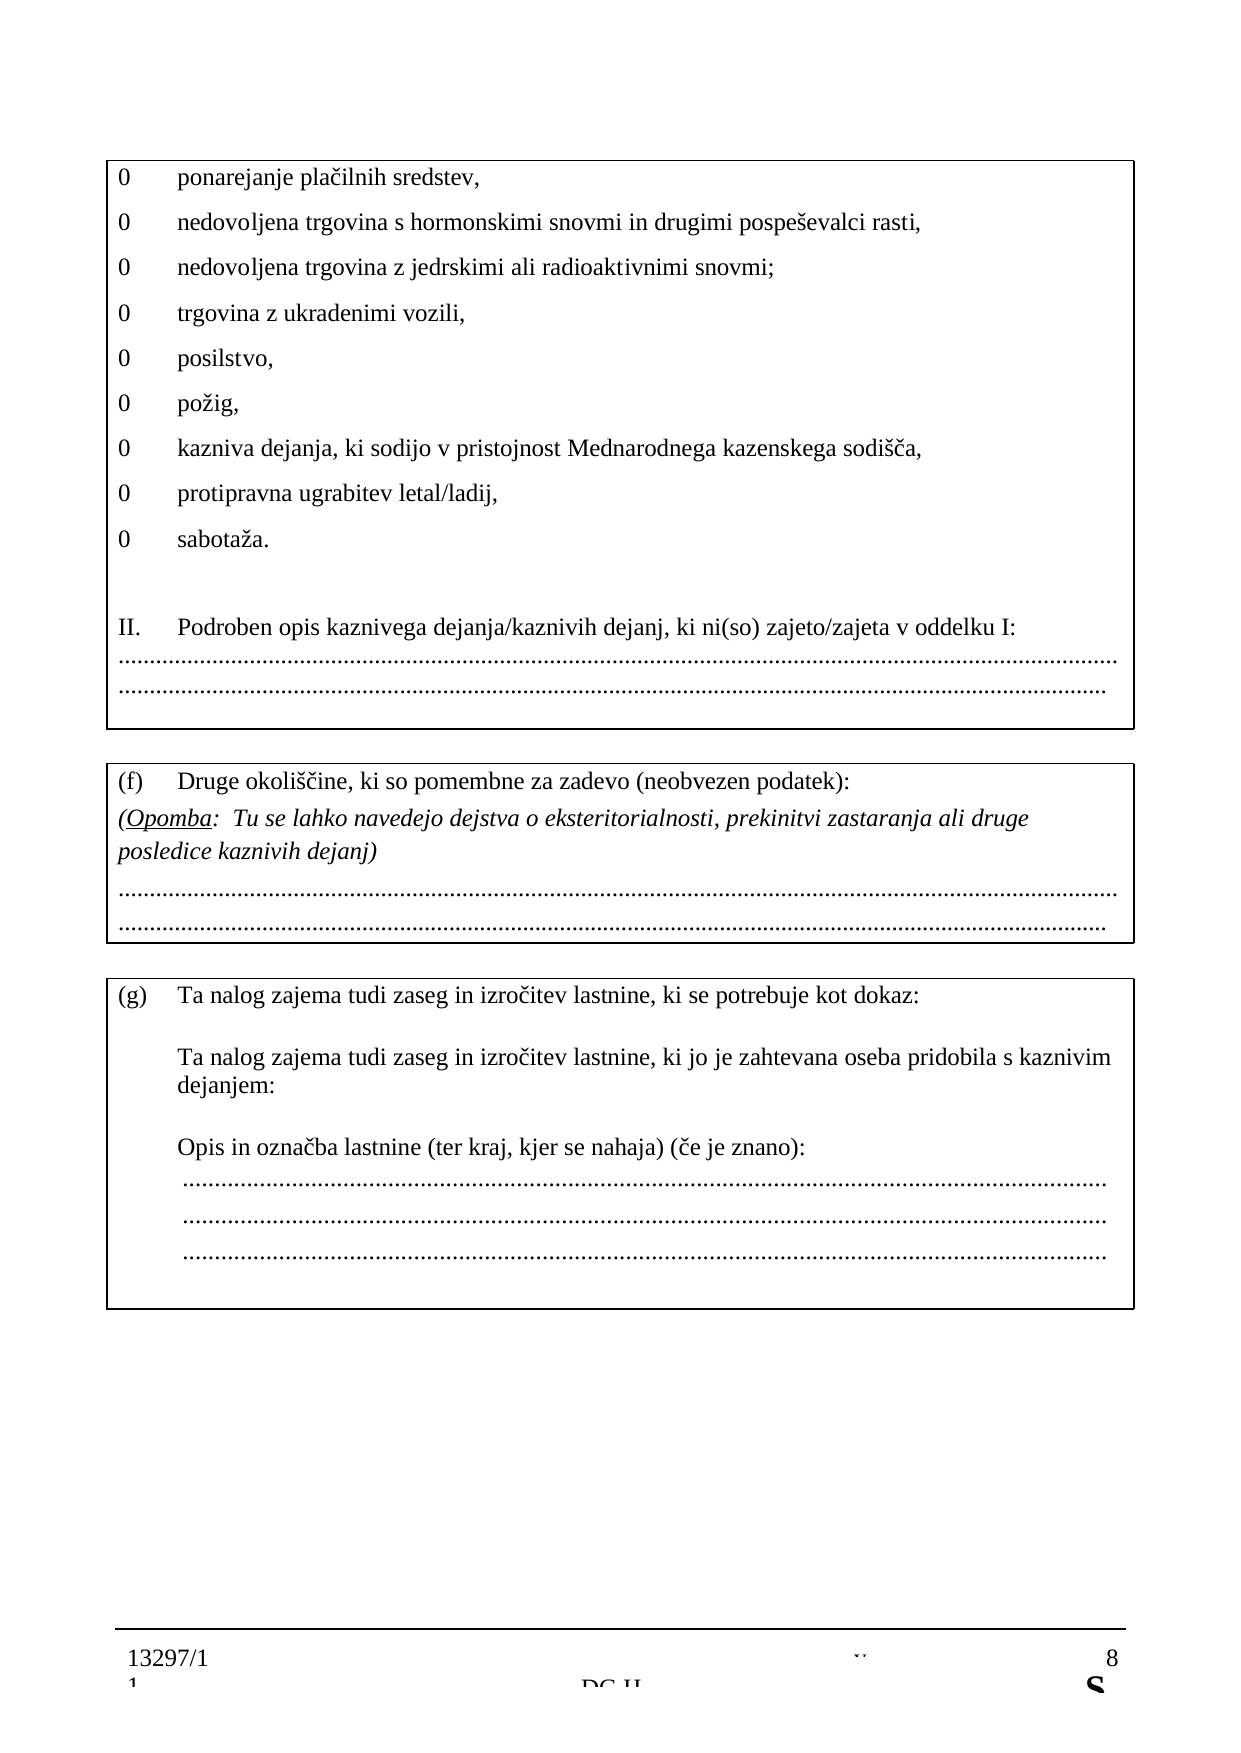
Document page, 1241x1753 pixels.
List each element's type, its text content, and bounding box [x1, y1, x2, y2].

text Ta nalog zajema tudi zaseg in izročitev lastnine, ki jo je zahtevana oseba pridobila s kaznivim dejanjem: [177, 1042, 1116, 1099]
text ................................................................................................................................................ [182, 1200, 1138, 1228]
text 0 požig, [118, 388, 1138, 417]
text ................................................................................................................................................ [182, 1236, 1138, 1265]
list Druge okoliščine, ki so pomembne za zadevo (neobvezen podatek): [118, 766, 1138, 795]
text 0 protipravna ugrabitev letal/ladij, [118, 478, 1138, 507]
text 0 sabotaža. [118, 524, 1138, 552]
text ................................................................................................................................................................ [118, 670, 1138, 698]
text 0 nedovoljena trgovina s hormonskimi snovmi in drugimi pospeševalci rasti, [118, 207, 1138, 236]
text (Opomba: Tu se lahko navedejo dejstva o eksteritorialnosti, prekinitvi zastaranja ali druge posledice kaznivih dejanj) [118, 803, 1036, 865]
text ................................................................................................................................................................ [118, 641, 1138, 669]
text 0 kazniva dejanja, ki sodijo v pristojnost Mednarodnega kazenskega sodišča, [118, 433, 1138, 462]
text 0 nedovoljena trgovina z jedrskimi ali radioaktivnimi snovmi; [118, 252, 1138, 281]
text 0 ponarejanje plačilnih sredstev, [118, 162, 1138, 190]
text 0 posilstvo, [118, 343, 1138, 371]
text 0 trgovina z ukradenimi vozili, [118, 298, 1138, 326]
text ................................................................................................................................................................ [118, 907, 1138, 936]
list Podroben opis kaznivega dejanja/kaznivih dejanj, ki ni(so) zajeto/zajeta v oddelku I: [118, 612, 1138, 641]
text ................................................................................................................................................................ [118, 873, 1138, 902]
text Opis in označba lastnine (ter kraj, kjer se nahaja) (če je znano): [177, 1132, 1138, 1161]
text ................................................................................................................................................ [182, 1163, 1138, 1192]
list Ta nalog zajema tudi zaseg in izročitev lastnine, ki se potrebuje kot dokaz: [118, 980, 1138, 1009]
